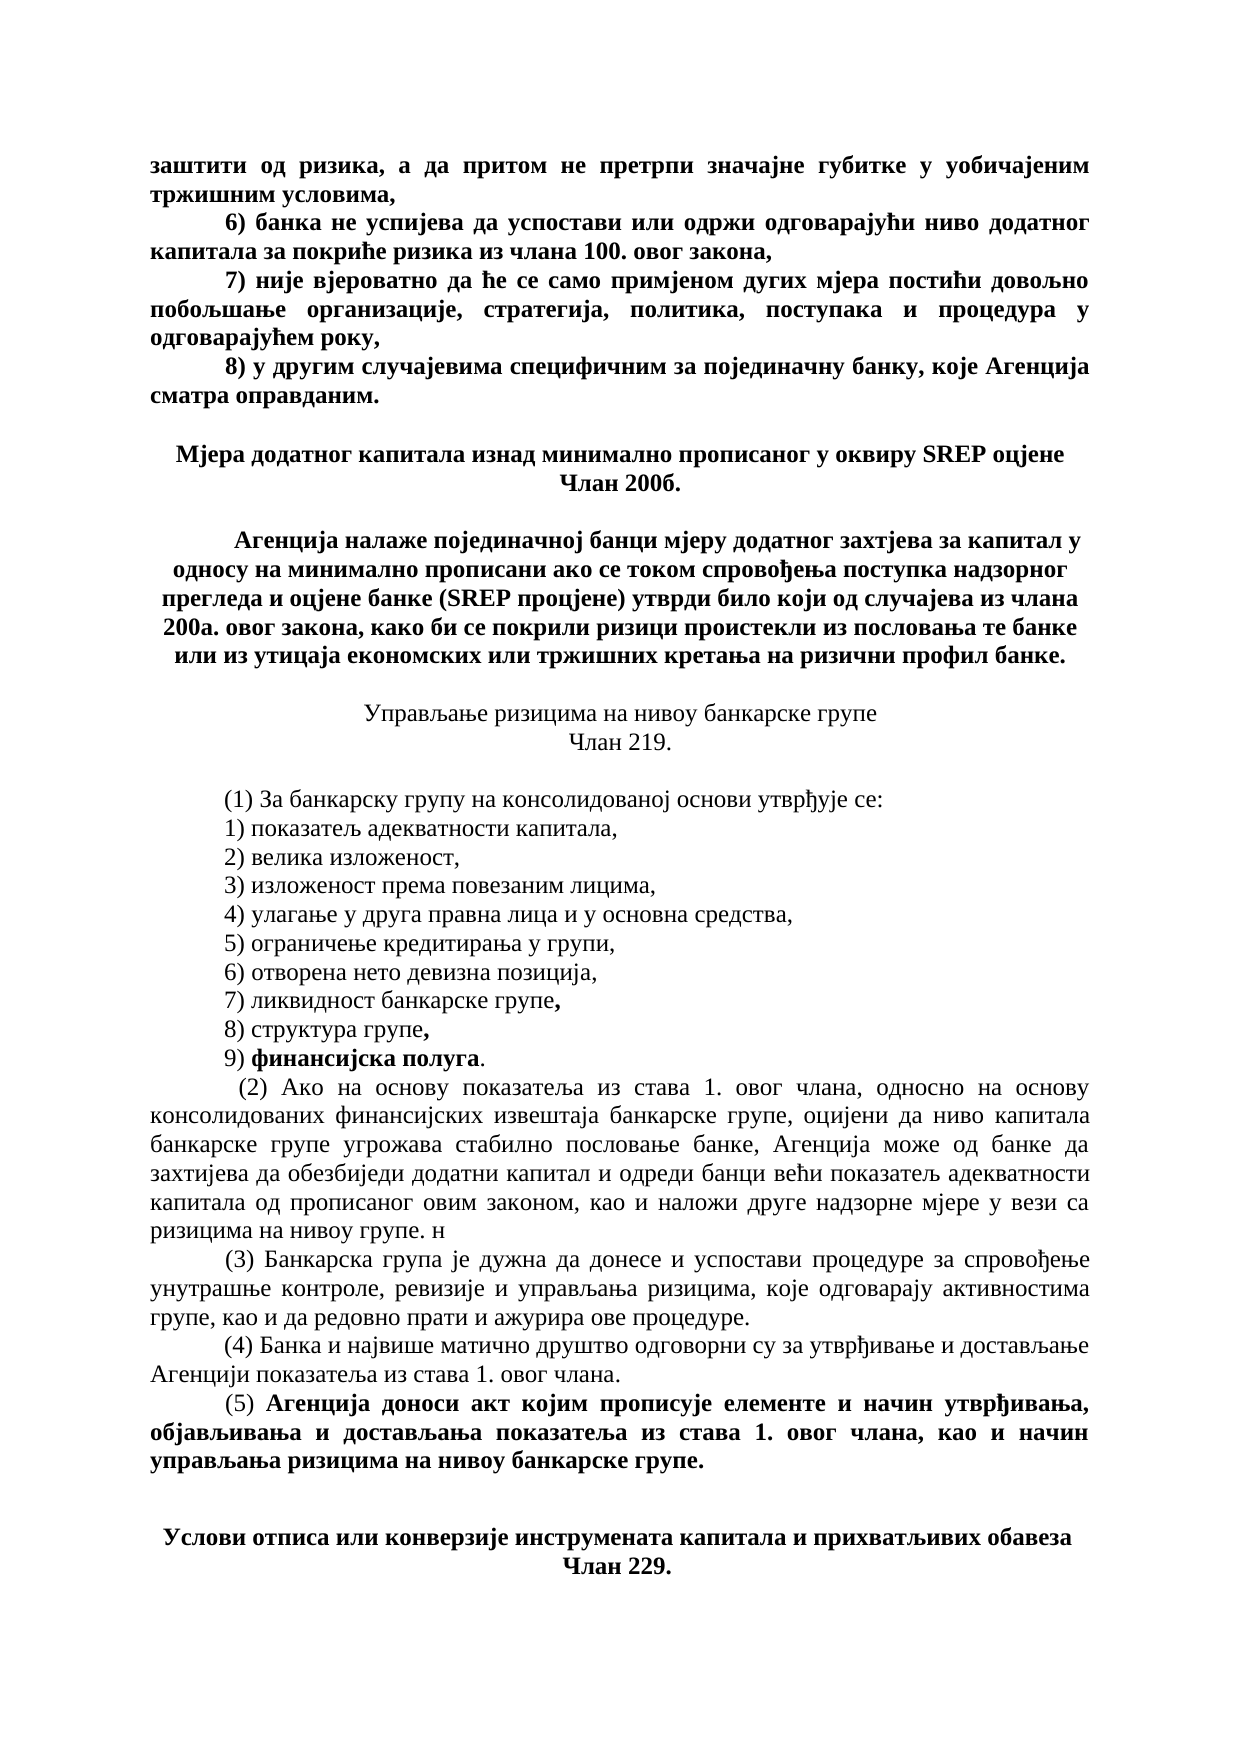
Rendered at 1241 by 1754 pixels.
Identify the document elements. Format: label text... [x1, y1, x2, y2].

text 8) у другим случајевима специфичним за појединачну банку, које Агенција сматра оправданим. [150, 351, 1090, 409]
text 7) ликвидност банкарске групе, [150, 986, 1090, 1014]
text 9) финансијска полуга. [150, 1043, 1090, 1072]
text Агенција налаже појединачној банци мјеру додатног захтјева за капитал у односу на минимално прописани ако се током спровођења поступка надзорног прегледа и оцјене банке (SREP процјене) утврди било који од случајева из члана 200а. овог закона, како би се покрили ризици проистекли из пословања те банке или из утицаја економских или тржишних кретања на ризични профил банке. [150, 526, 1090, 669]
text 8) структура групе, [150, 1014, 1090, 1043]
text 4) улагање у друга правна лица и у основна средства, [150, 899, 1090, 928]
text Члан 219. [150, 727, 1090, 756]
text Члан 229. [150, 1551, 1084, 1579]
text 2) велика изложеност, [150, 842, 1090, 871]
text (3) Банкарска група је дужна да донесе и успостави процедуре за спровођење унутрашње контроле, ревизије и управљања ризицима, које одговарају активностима групе, као и да редовно прати и ажурира ове процедуре. [150, 1244, 1090, 1331]
text 6) банка не успијева да успостави или одржи одговарајући ниво додатног капитала за покриће ризика из члана 100. овог закона, [150, 207, 1090, 265]
text 5) ограничење кредитирања у групи, [150, 928, 1090, 957]
text 7) није вјероватно да ће се само примјеном дугих мјера постићи довољно побољшање организације, стратегија, политика, поступака и процедура у одговарајућем року, [150, 265, 1090, 351]
text 6) отворена нето девизна позиција, [150, 957, 1090, 986]
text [150, 150, 1090, 207]
text 3) изложеност према повезаним лицима, [150, 871, 1090, 899]
text (2) Ако на основу показатеља из става 1. овог члана, односно на основу консолидованих финансијских извештаја банкарске групе, оцијени да ниво капитала банкарске групе угрожава стабилно пословање банке, Агенција може од банке да захтијева да обезбиједи додатни капитал и одреди банци већи показатељ адекватности капитала од прописаног овим законом, као и наложи друге надзорне мјере у вези са ризицима на нивоу групе. н [150, 1072, 1090, 1244]
text (1) За банкарску групу на консолидованој основи утврђује се: [150, 784, 1090, 813]
text (5) Агенција доноси акт којим прописује елементе и начин утврђивања, објављивања и достављања показатеља из става 1. овог члана, као и начин управљања ризицима на нивоу банкарске групе. [150, 1388, 1090, 1474]
text Управљање ризицима на нивоу банкарске групе [150, 698, 1090, 727]
text Мјера додатног капитала изнад минимално прописаног у оквиру SREP оцјене [150, 439, 1090, 468]
text Услови отписа или конверзије инструмената капитала и прихватљивих обавеза [150, 1522, 1084, 1551]
text 1) показатељ адекватности капитала, [150, 813, 1090, 842]
text (4) Банка и највише матично друштво одговорни су за утврђивање и достављање Агенцији показатеља из става 1. овог члана. [150, 1331, 1090, 1388]
text Члан 200б. [150, 468, 1090, 497]
